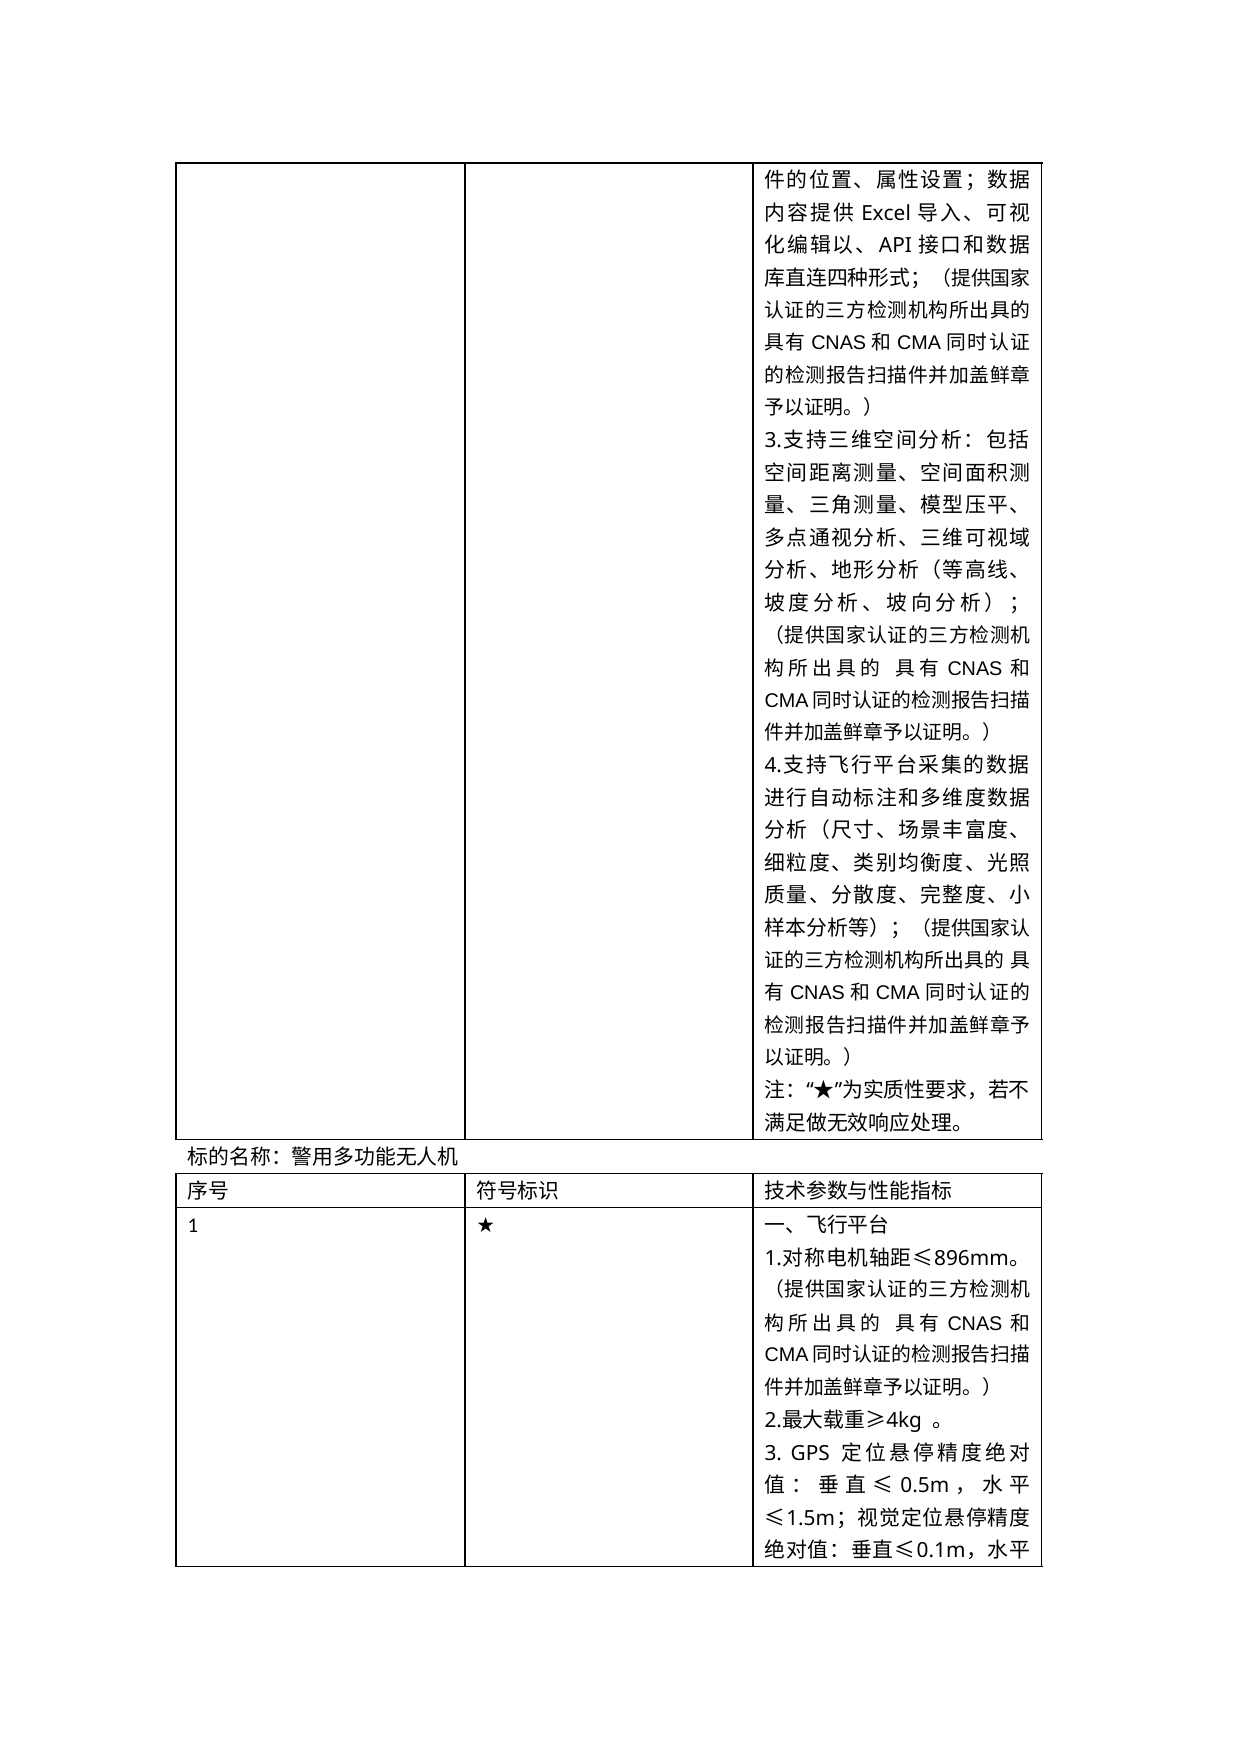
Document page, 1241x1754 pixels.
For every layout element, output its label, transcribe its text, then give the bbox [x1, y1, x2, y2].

table_cell ★ [466, 164, 752, 1138]
table_header 技术参数与性能指标 [754, 1174, 1041, 1207]
table_header 序号 [177, 1174, 464, 1207]
table_cell 1 [177, 1208, 464, 1566]
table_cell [754, 1208, 1041, 1566]
table_cell 1 [177, 164, 464, 1138]
table_header 符号标识 [466, 1174, 752, 1207]
text 标的名称：警用多功能无人机 [187, 1140, 1053, 1173]
table_cell ★ [466, 1208, 752, 1566]
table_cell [754, 164, 1041, 1138]
